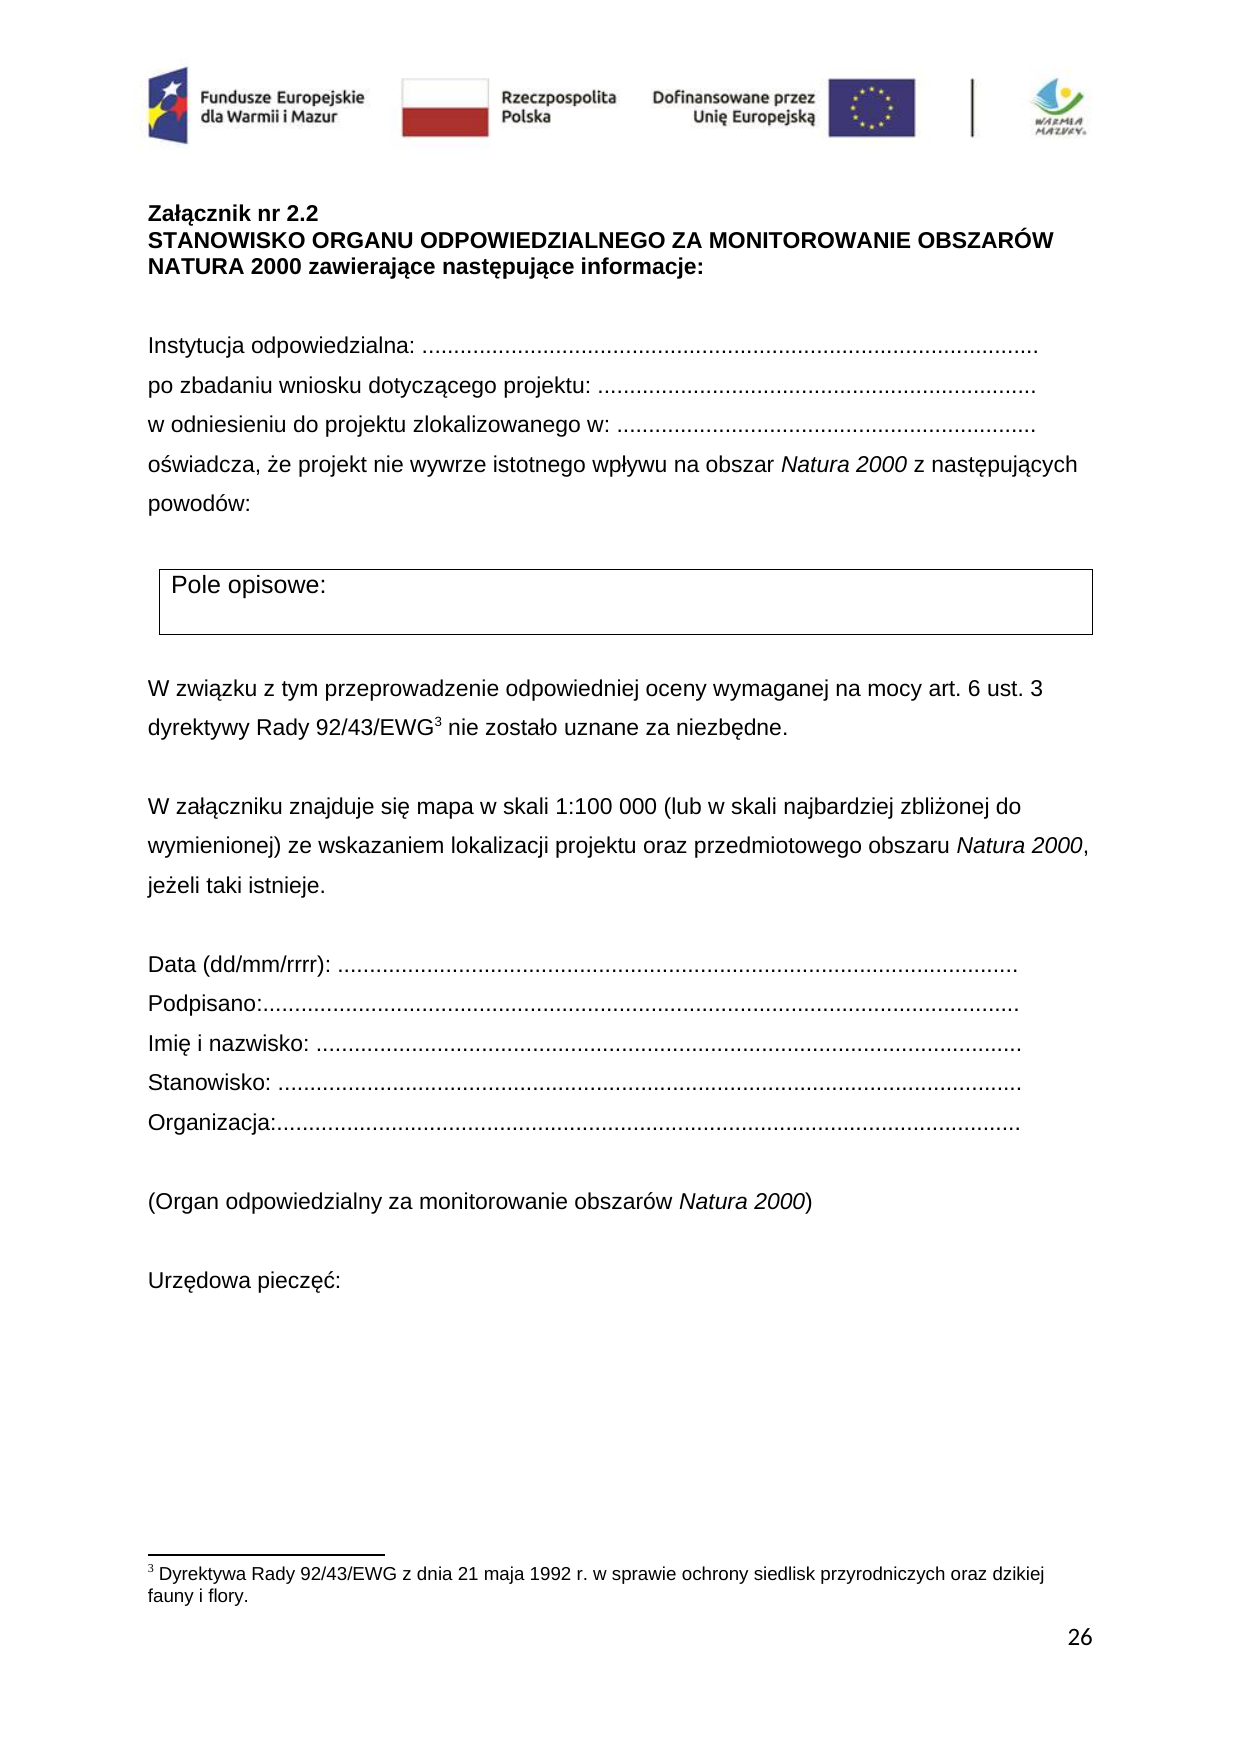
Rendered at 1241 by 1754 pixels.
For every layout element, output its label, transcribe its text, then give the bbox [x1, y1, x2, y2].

text Stanowisko: ..................................................................................................................... [148, 1069, 1092, 1096]
text Organizacja:..................................................................................................................... [148, 1109, 1092, 1135]
text Urzędowa pieczęć: [148, 1267, 1092, 1293]
text W związku z tym przeprowadzenie odpowiedniej oceny wymaganej na mocy art. 6 ust. 3 dyrektywy Rady 92/43/EWG nie zostało uznane za niezbędne. [148, 674, 1092, 740]
text w odniesieniu do projektu zlokalizowanego w: .................................................................. [148, 411, 1092, 437]
text Podpisano:....................................................................................................................... [148, 990, 1092, 1017]
text STANOWISKO ORGANU ODPOWIEDZIALNEGO ZA MONITOROWANIE OBSZARÓW NATURA 2000 zawierające następujące informacje: [148, 227, 1092, 279]
text po zbadaniu wniosku dotyczącego projektu: ..................................................................... [148, 372, 1092, 398]
picture [130, 48, 1102, 158]
text Instytucja odpowiedzialna: ................................................................................................. [148, 332, 1092, 358]
text oświadcza, że projekt nie wywrze istotnego wpływu na obszar Natura 2000 z następujących powodów: [148, 451, 1092, 516]
table_header Pole opisowe: [160, 570, 1092, 634]
text Data (dd/mm/rrrr): ........................................................................................................... [148, 951, 1092, 977]
text (Organ odpowiedzialny za monitorowanie obszarów Natura 2000) [148, 1188, 1092, 1214]
text W załączniku znajduje się mapa w skali 1:100 000 (lub w skali najbardziej zbliżonej do wymienionej) ze wskazaniem lokalizacji projektu oraz przedmiotowego obszaru Natura 2000, jeżeli taki istnieje. [148, 793, 1092, 898]
text Załącznik nr 2.2 [148, 200, 1092, 227]
text Imię i nazwisko: ............................................................................................................... [148, 1030, 1092, 1056]
